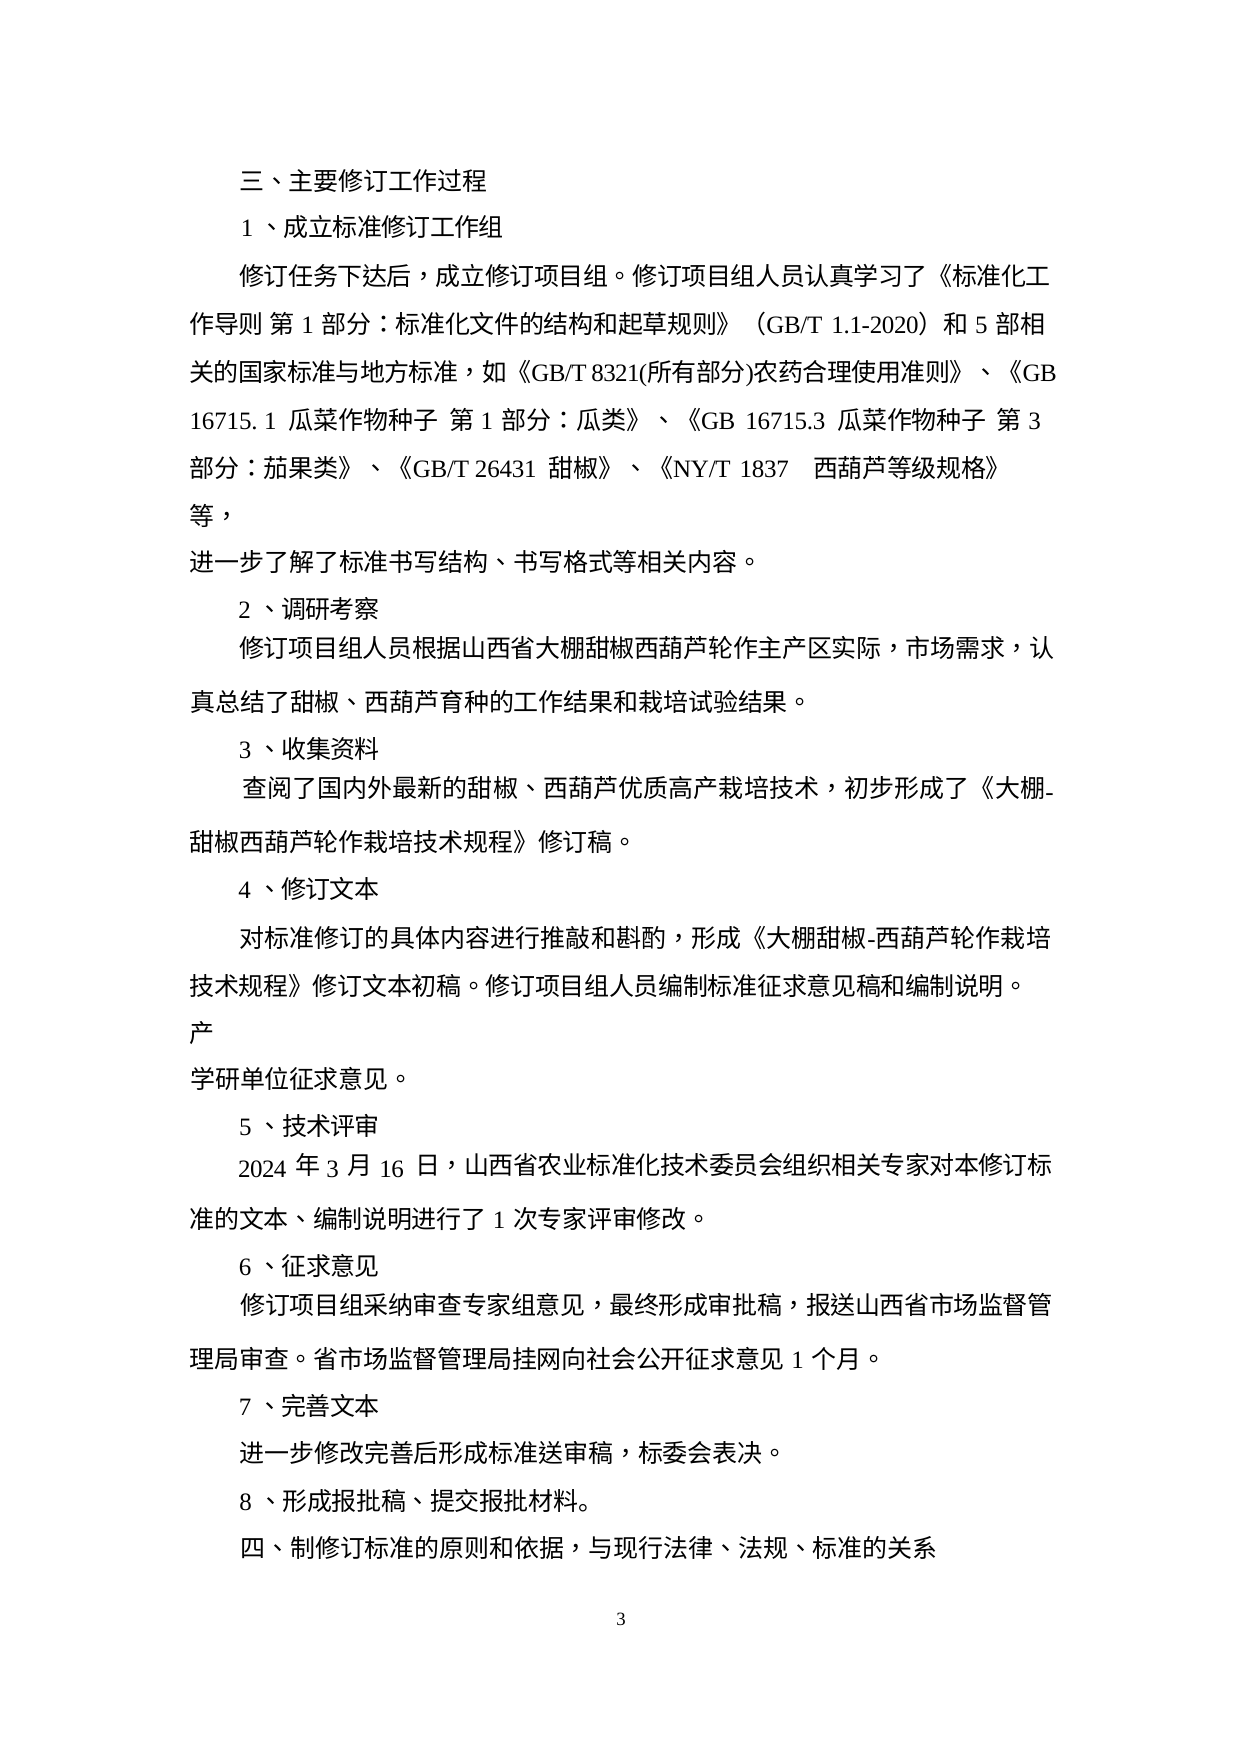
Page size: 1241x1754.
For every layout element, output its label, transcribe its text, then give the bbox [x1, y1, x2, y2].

text 5 、技术评审 [239, 1111, 1059, 1142]
text 甜椒西葫芦轮作栽培技术规程》修订稿。 [189, 827, 1059, 858]
text 查阅了国内外最新的甜椒、西葫芦优质高产栽培技术，初步形成了《大棚- [186, 781, 1053, 827]
text 修订项目组采纳审查专家组意见，最终形成审批稿，报送山西省市场监督管 [186, 1297, 1053, 1343]
text 修订任务下达后，成立修订项目组。修订项目组人员认真学习了《标准化工 作导则 第 1 部分：标准化文件的结构和起草规则》（GB/T 1.1-2020）和 5 部相 关的国家标准与地方标准，如《GB/T 8321(所有部分)农药合理使用准则》、《GB 16715. 1 瓜菜作物种子 第 1 部分：瓜类》、《GB 16715.3 瓜菜作物种子 第 3 部分：茄果类》、《GB/T 26431 甜椒》、《NY/T 1837 西葫芦等级规格》等， [189, 259, 1059, 533]
text 理局审查。省市场监督管理局挂网向社会公开征求意见 1 个月。 [189, 1343, 1059, 1374]
text 1 、成立标准修订工作组 [241, 212, 1059, 243]
text 学研单位征求意见。 [190, 1064, 1059, 1094]
text 6 、征求意见 [239, 1251, 1059, 1282]
text 真总结了甜椒、西葫芦育种的工作结果和栽培试验结果。 [190, 687, 1059, 718]
text 进一步修改完善后形成标准送审稿，标委会表决。 [239, 1437, 1059, 1469]
text 2 、调研考察 [238, 594, 1059, 625]
text 修订项目组人员根据山西省大棚甜椒西葫芦轮作主产区实际，市场需求，认 [186, 641, 1054, 687]
text 准的文本、编制说明进行了 1 次专家评审修改。 [189, 1203, 1059, 1234]
text 4 、修订文本 [238, 874, 1059, 905]
text 对标准修订的具体内容进行推敲和斟酌，形成《大棚甜椒-西葫芦轮作栽培 技术规程》修订文本初稿。修订项目组人员编制标准征求意见稿和编制说明。产 [189, 921, 1053, 1050]
text 进一步了解了标准书写结构、书写格式等相关内容。 [189, 547, 1059, 578]
text 8 、形成报批稿、提交报批材料。 [239, 1484, 1059, 1517]
text 3 、收集资料 [239, 734, 1059, 764]
text 三、主要修订工作过程 [239, 165, 1059, 196]
text 四、制修订标准的原则和依据，与现行法律、法规、标准的关系 [240, 1533, 1059, 1563]
text 7 、完善文本 [238, 1390, 1059, 1422]
text 2024 年 3 月 16 日，山西省农业标准化技术委员会组织相关专家对本修订标 [186, 1158, 1053, 1203]
